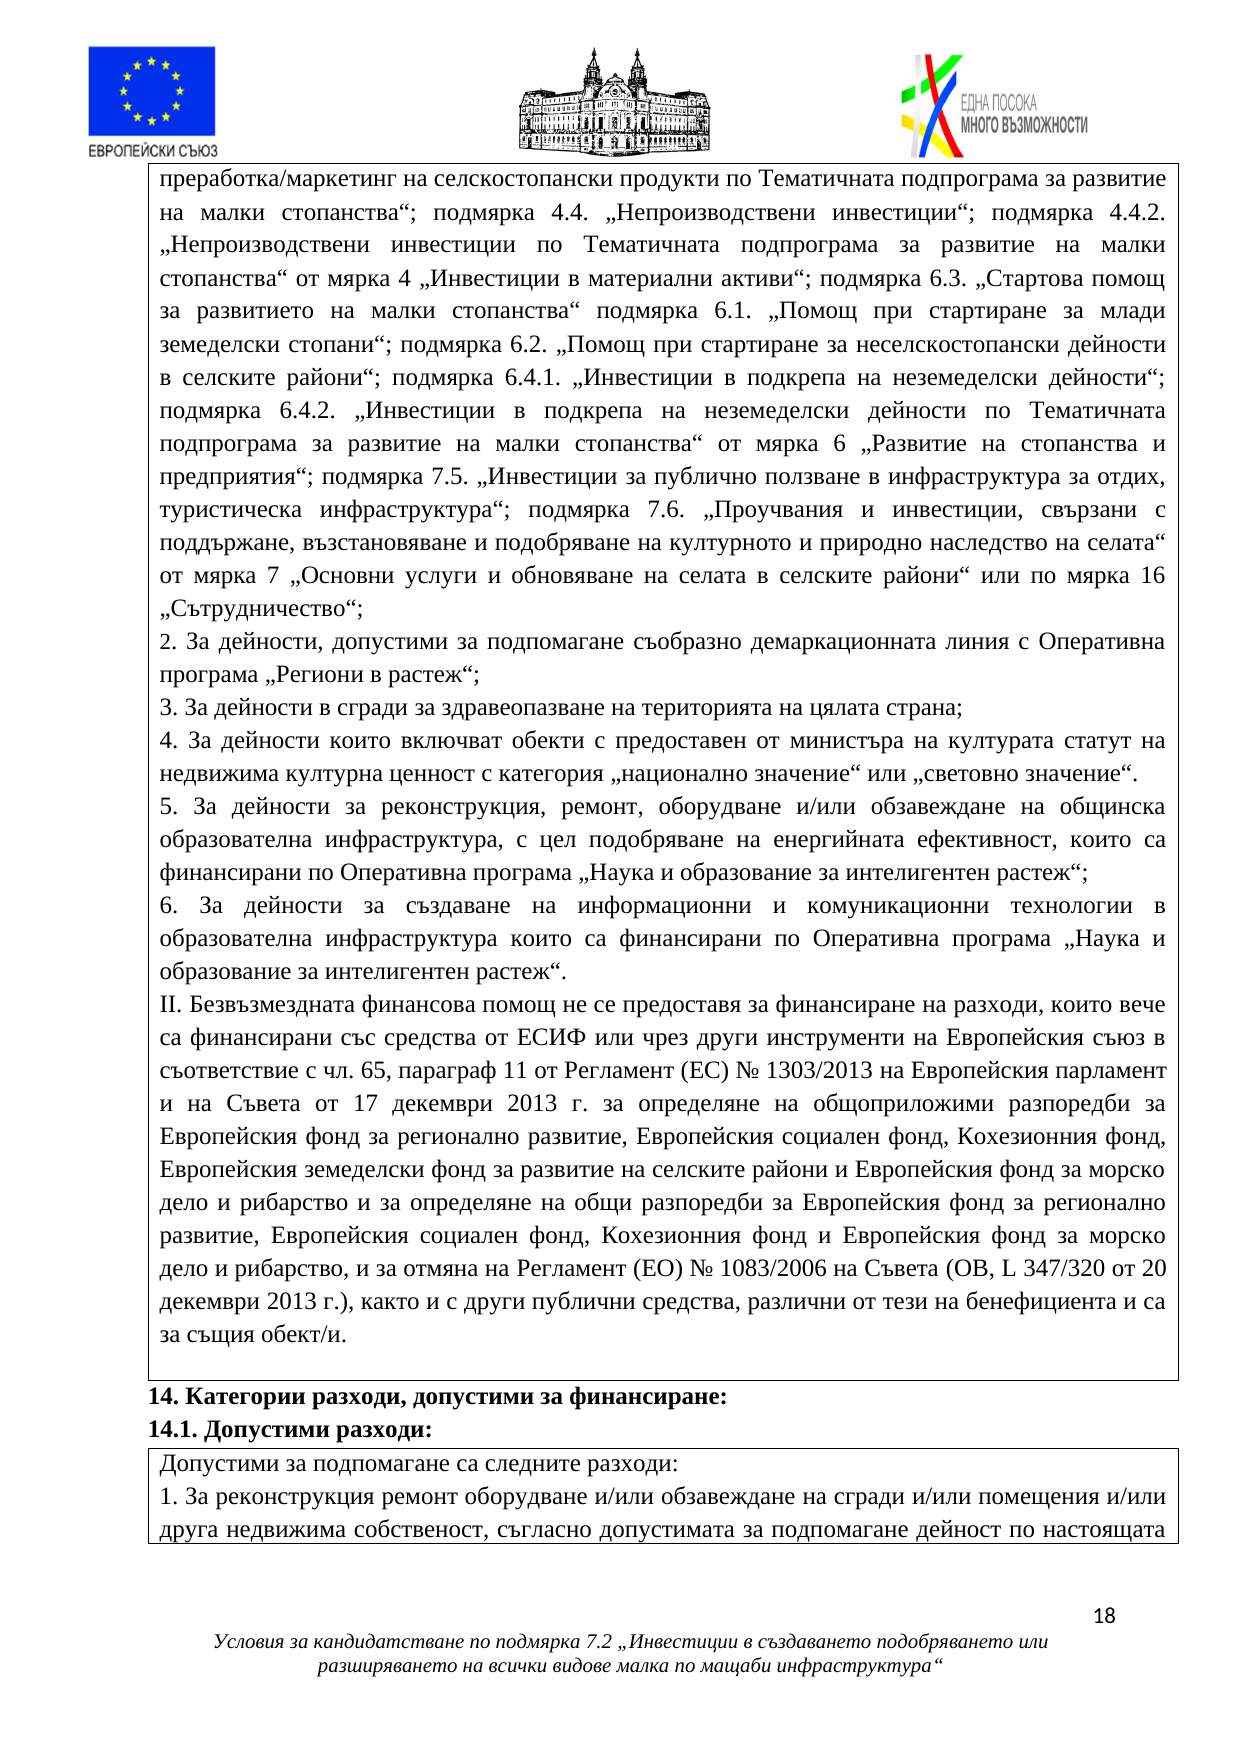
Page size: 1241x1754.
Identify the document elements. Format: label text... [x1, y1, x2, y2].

picture [88, 45, 219, 160]
subtitle 14.1. Допустими разходи: [148, 1414, 1116, 1443]
picture [514, 44, 718, 160]
subtitle 14. Категории разходи, допустими за финансиране: [148, 1381, 1116, 1410]
picture [896, 50, 1090, 160]
